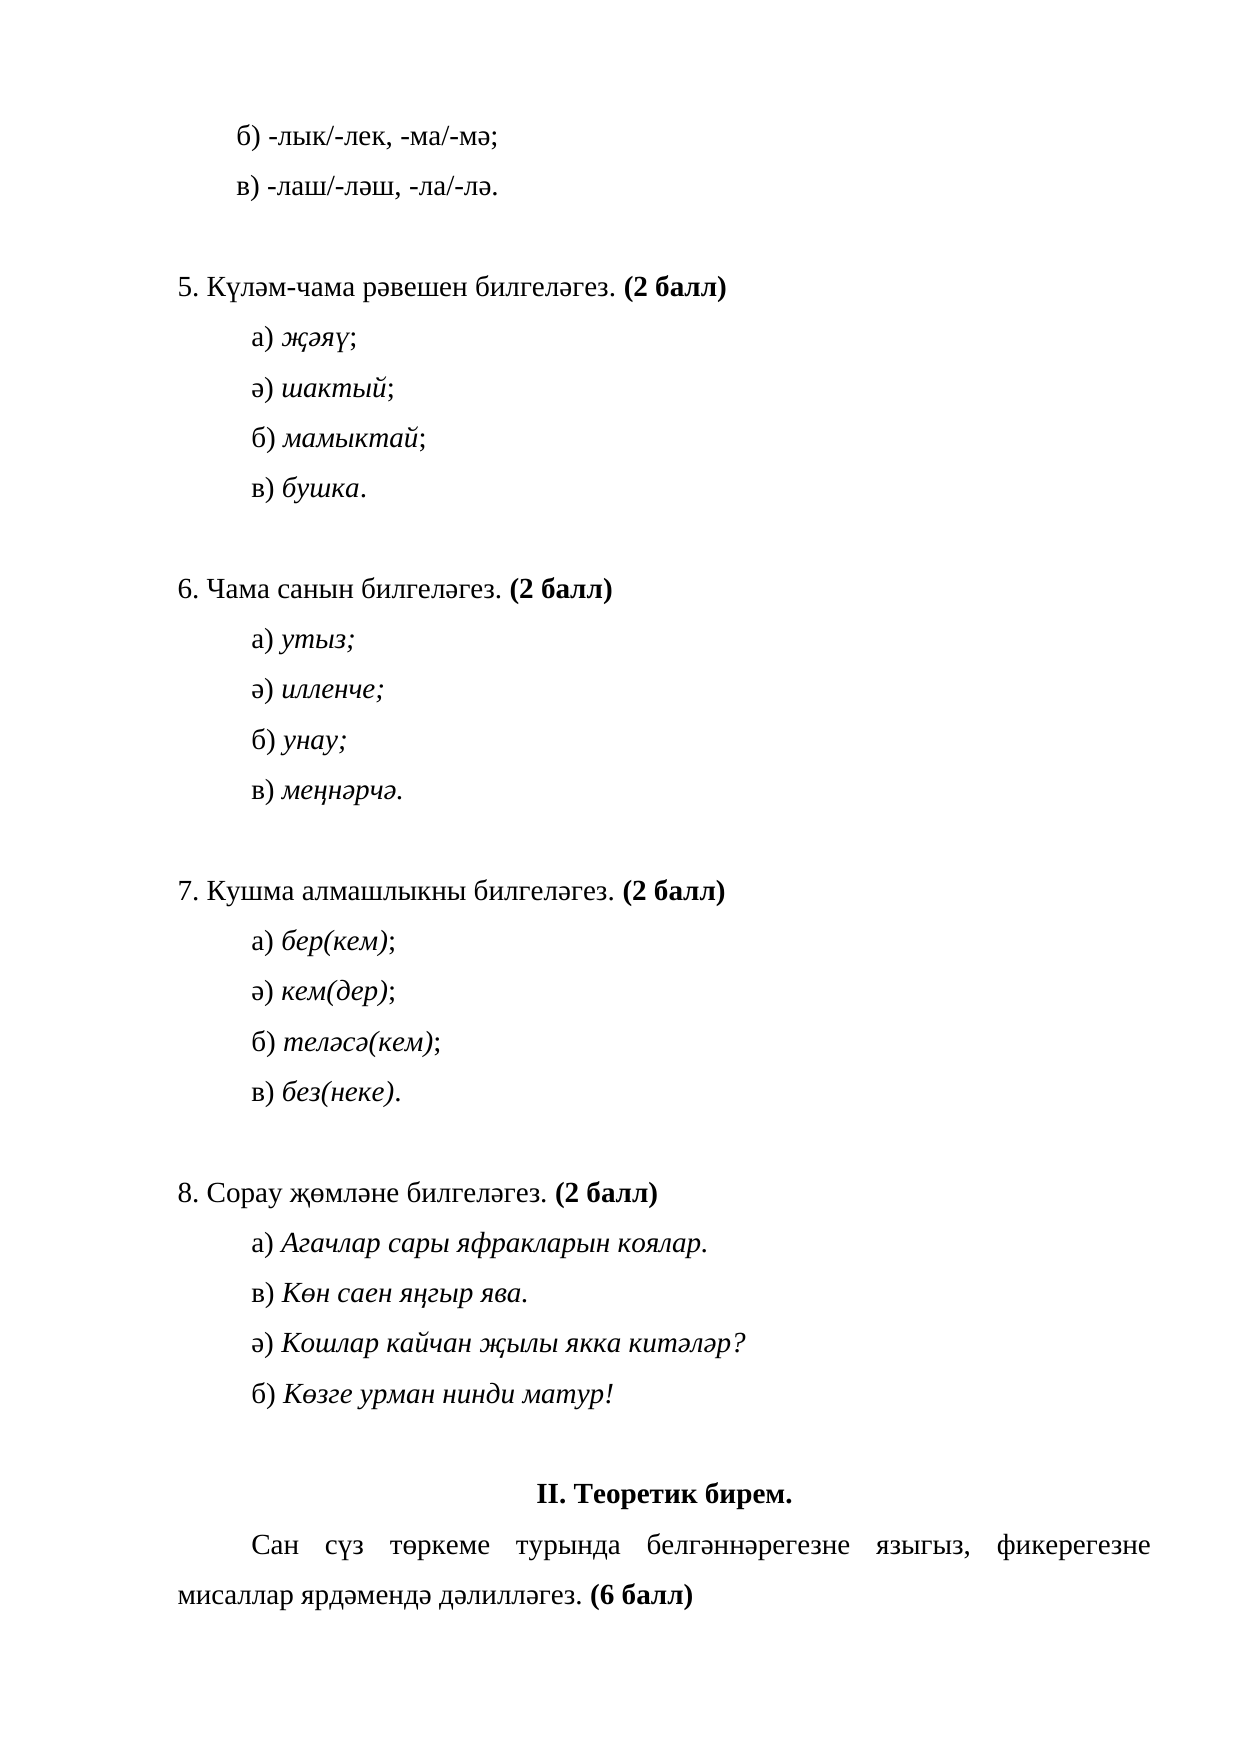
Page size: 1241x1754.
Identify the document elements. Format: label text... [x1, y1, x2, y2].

text ә) илленче; [177, 672, 1152, 705]
text а) бер(кем); [177, 923, 1152, 957]
text б) мамыктай; [177, 420, 1152, 453]
text а) утыз; [177, 621, 1152, 655]
text 7. Кушма алмашлыкны билгеләгез. (2 балл) [177, 873, 1152, 906]
text а) җәяү; [177, 319, 1152, 353]
text в) бушка. [177, 470, 1152, 504]
text в) меңнәрчә. [177, 772, 1152, 806]
text в) -лаш/-ләш, -ла/-лә. [177, 168, 1152, 202]
text б) унау; [177, 722, 1152, 755]
text а) Агачлар сары яфракларын коялар. [177, 1225, 1152, 1258]
text б) -лык/-лек, -ма/-мә; [177, 118, 1152, 152]
text ә) шактый; [177, 370, 1152, 403]
text б) Көзге урман нинди матур! [177, 1376, 1152, 1409]
text ә) кем(дер); [177, 973, 1152, 1007]
text б) теләсә(кем); [177, 1024, 1152, 1057]
text в) без(неке). [177, 1074, 1152, 1108]
text в) Көн саен яңгыр ява. [177, 1275, 1152, 1309]
text 8. Сорау җөмләне билгеләгез. (2 балл) [177, 1175, 1152, 1208]
text 6. Чама санын билгеләгез. (2 балл) [177, 571, 1152, 604]
text 5. Күләм-чама рәвешен билгеләгез. (2 балл) [177, 269, 1152, 303]
text ә) Кошлар кайчан җылы якка китәләр? [177, 1326, 1152, 1359]
text Сан сүз төркеме турында белгәннәрегезне языгыз, фикерегезне мисаллар ярдәмендә дәлилләгез. (6 балл) [177, 1527, 1152, 1611]
text II. Теоретик бирем. [177, 1477, 1152, 1510]
